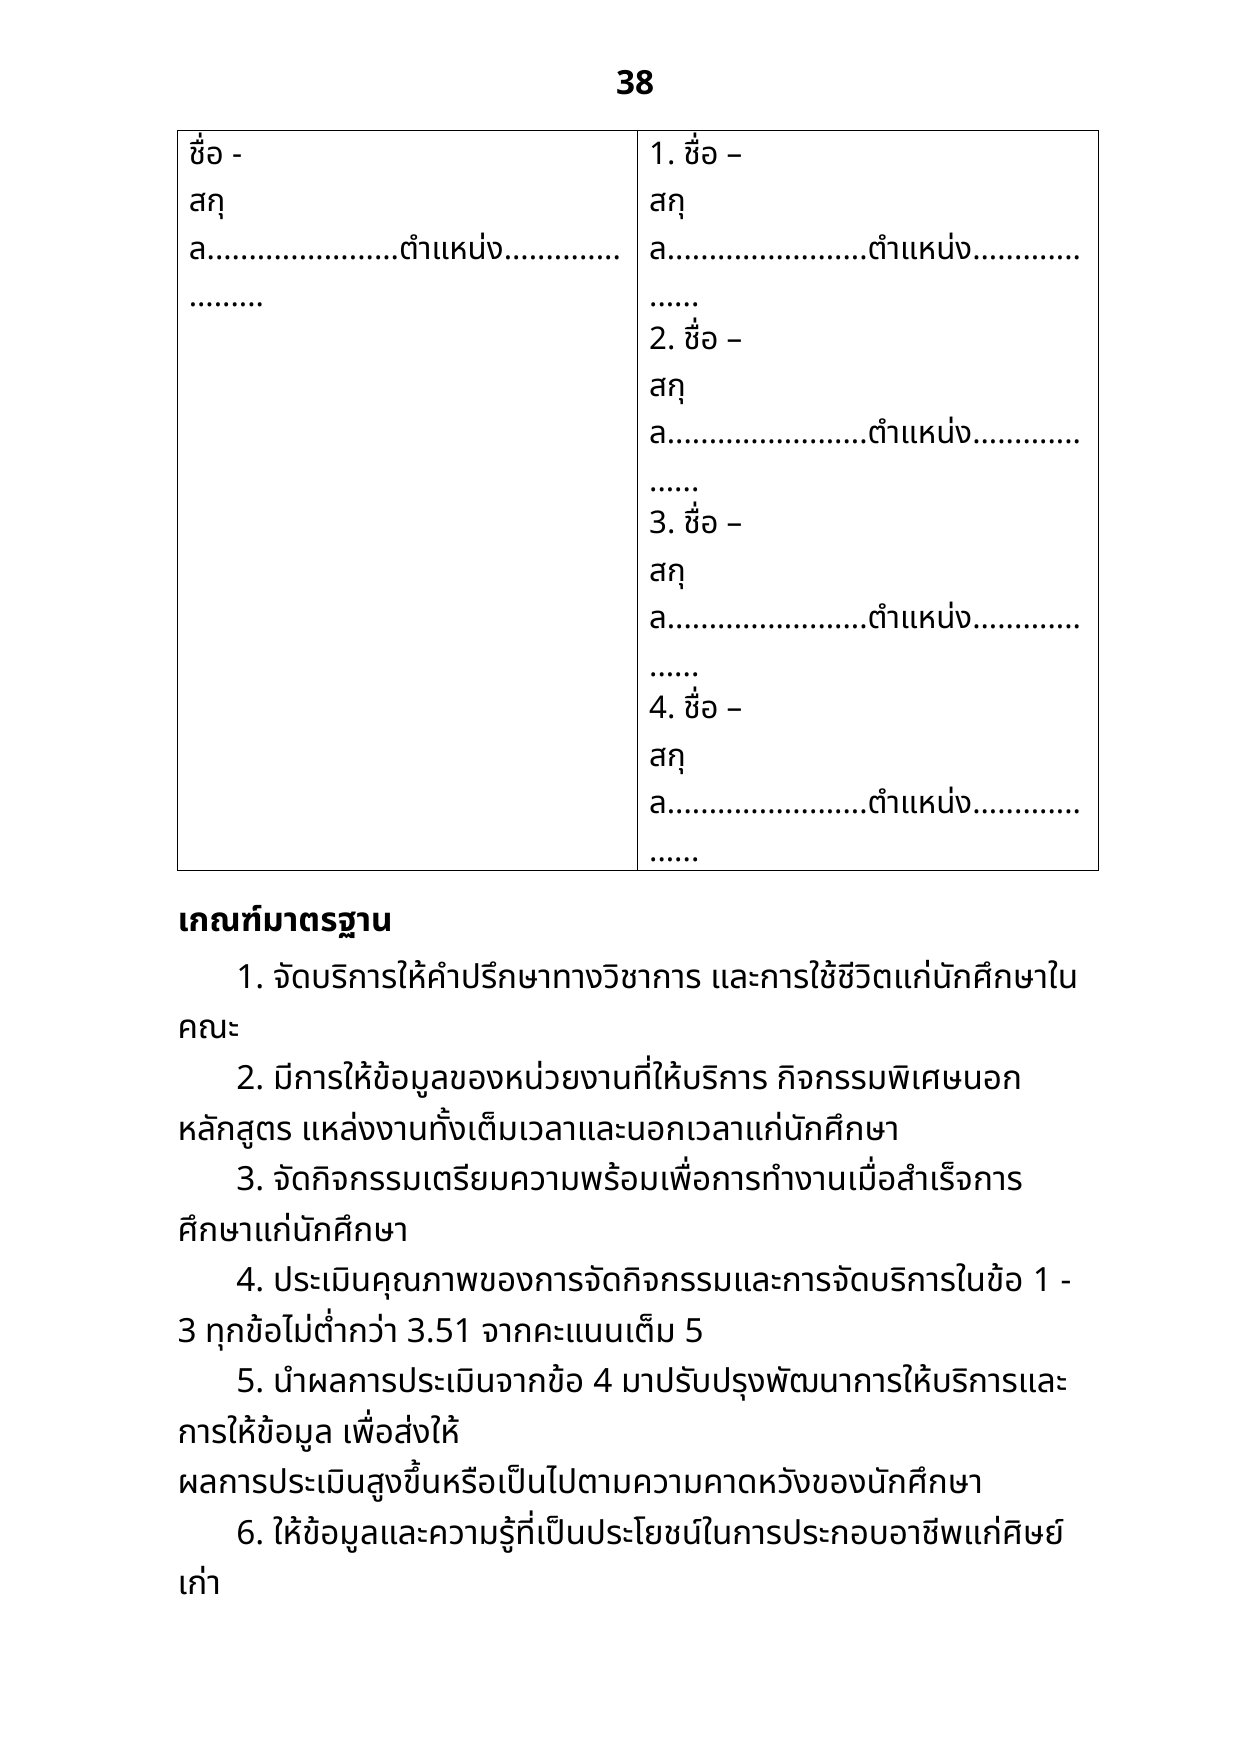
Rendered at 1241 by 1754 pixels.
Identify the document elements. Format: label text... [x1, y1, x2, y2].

text 4. ประเมินคุณภาพของการจัดกิจกรรมและการจัดบริการในข้อ 1 - 3 ทุกข้อไม่ต่ำกว่า 3.51 จากคะแนนเต็ม 5 [177, 1256, 1092, 1357]
text เกณฑ์มาตรฐาน [177, 896, 1092, 947]
text 6. ให้ข้อมูลและความรู้ที่เป็นประโยชน์ในการประกอบอาชีพแก่ศิษย์เก่า [177, 1509, 1092, 1610]
text 3. จัดกิจกรรมเตรียมความพร้อมเพื่อการทำงานเมื่อสำเร็จการศึกษาแก่นักศึกษา [177, 1155, 1092, 1256]
text 5. นำผลการประเมินจากข้อ 4 มาปรับปรุงพัฒนาการให้บริการและการให้ข้อมูล เพื่อส่งให้ ผลการประเมินสูงขึ้นหรือเป็นไปตามความคาดหวังของนักศึกษา [177, 1357, 1092, 1509]
text 1. จัดบริการให้คำปรึกษาทางวิชาการ และการใช้ชีวิตแก่นักศึกษาในคณะ [177, 953, 1104, 1054]
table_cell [178, 131, 637, 870]
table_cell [638, 131, 1098, 870]
text 2. มีการให้ข้อมูลของหน่วยงานที่ให้บริการ กิจกรรมพิเศษนอกหลักสูตร แหล่งงานทั้งเต็มเวลาและนอกเวลาแก่นักศึกษา [177, 1054, 1092, 1155]
